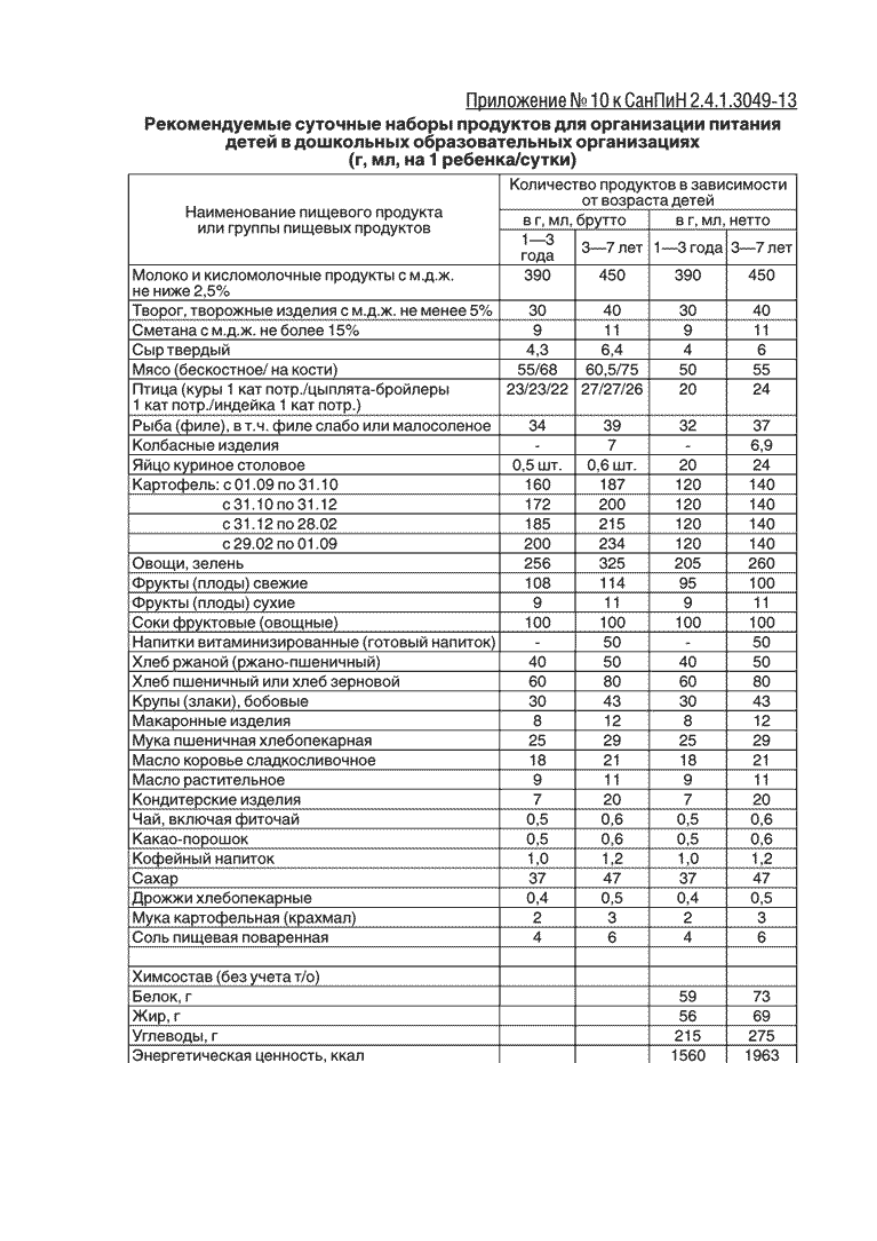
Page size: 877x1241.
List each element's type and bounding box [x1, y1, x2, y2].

picture [118, 88, 804, 1063]
